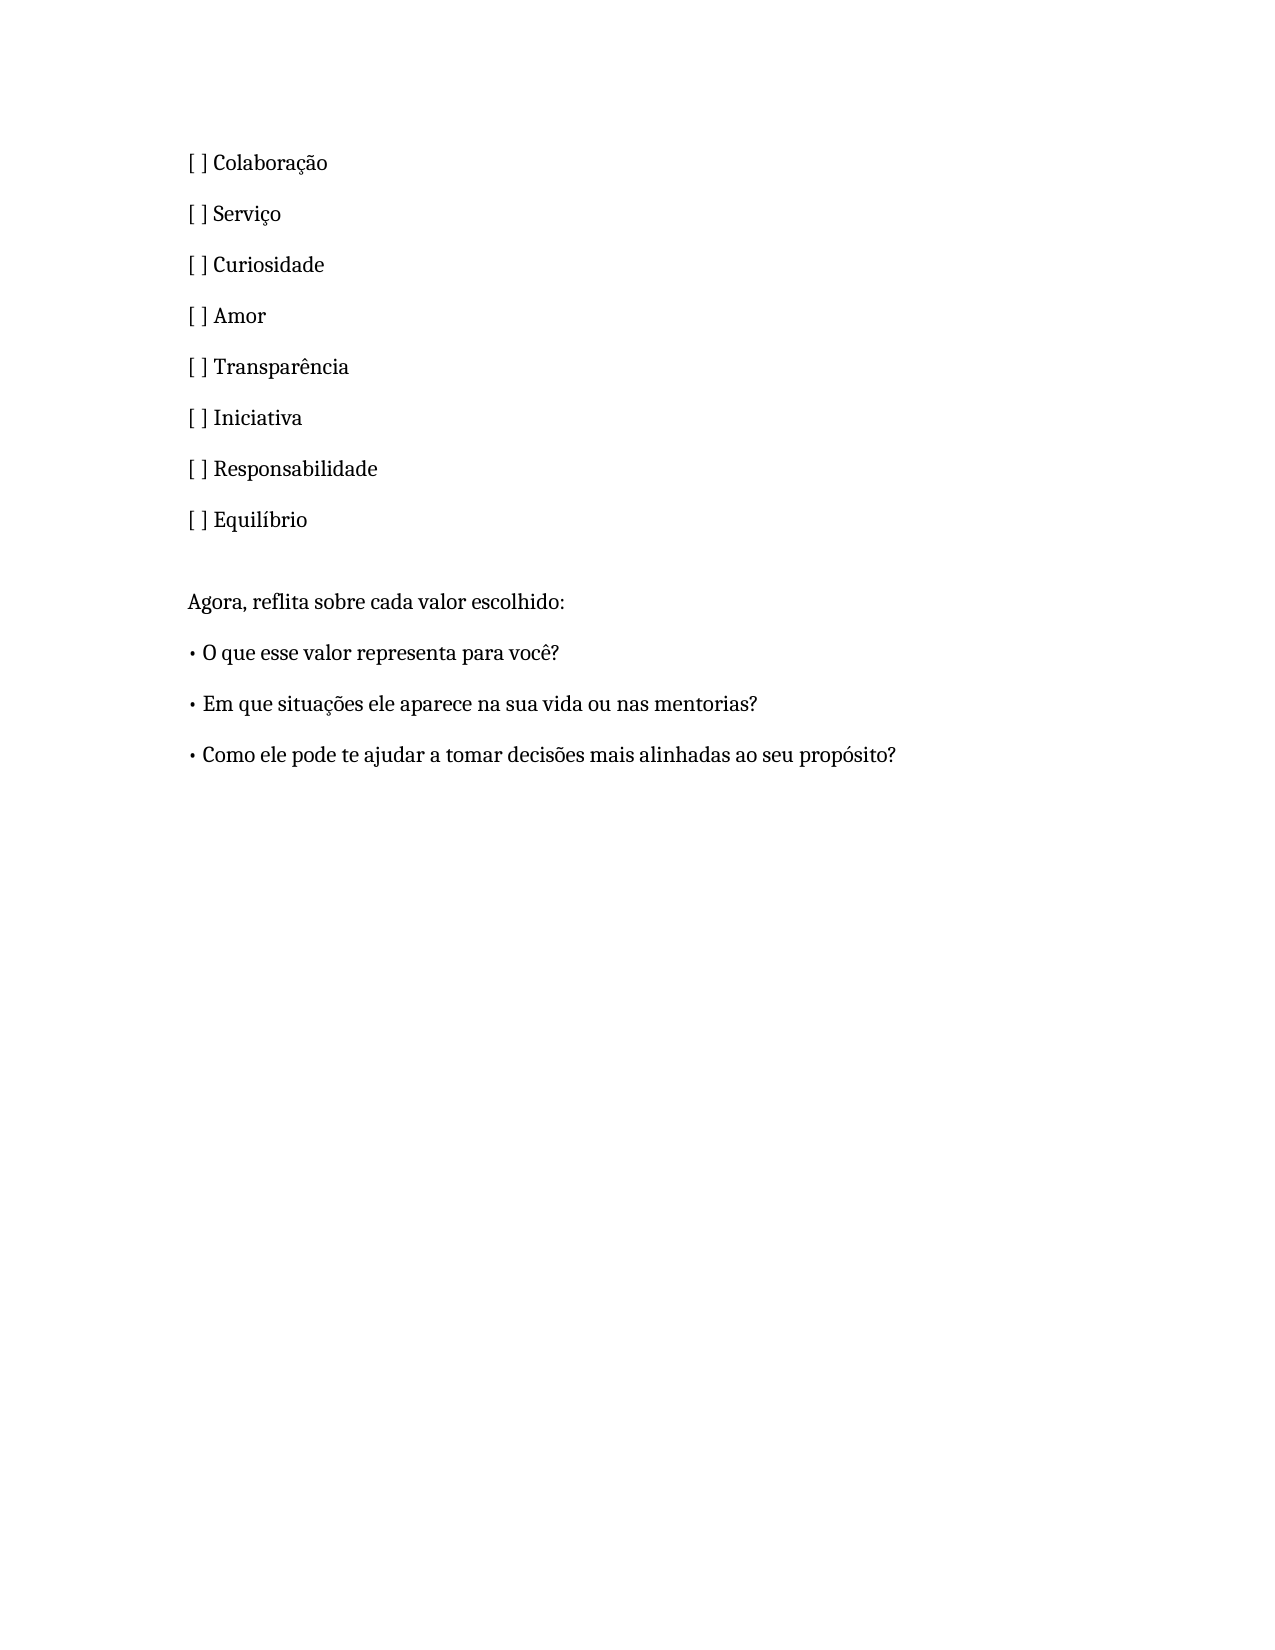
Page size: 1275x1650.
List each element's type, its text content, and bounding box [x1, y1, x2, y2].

text Agora, reflita sobre cada valor escolhido: [187, 558, 1087, 615]
text • Como ele pode te ajudar a tomar decisões mais alinhadas ao seu propósito? [187, 742, 1087, 768]
text [ ] Responsabilidade [187, 456, 1087, 483]
text [ ] Amor [187, 303, 1087, 329]
text [ ] Iniciativa [187, 405, 1087, 432]
text [ ] Transparência [187, 354, 1087, 381]
text • O que esse valor representa para você? [187, 639, 1087, 666]
text • Em que situações ele aparece na sua vida ou nas mentorias? [187, 691, 1087, 717]
text [ ] Curiosidade [187, 252, 1087, 278]
text [ ] Colaboração [187, 150, 1087, 176]
text [ ] Equilíbrio [187, 507, 1087, 534]
text [ ] Serviço [187, 201, 1087, 227]
